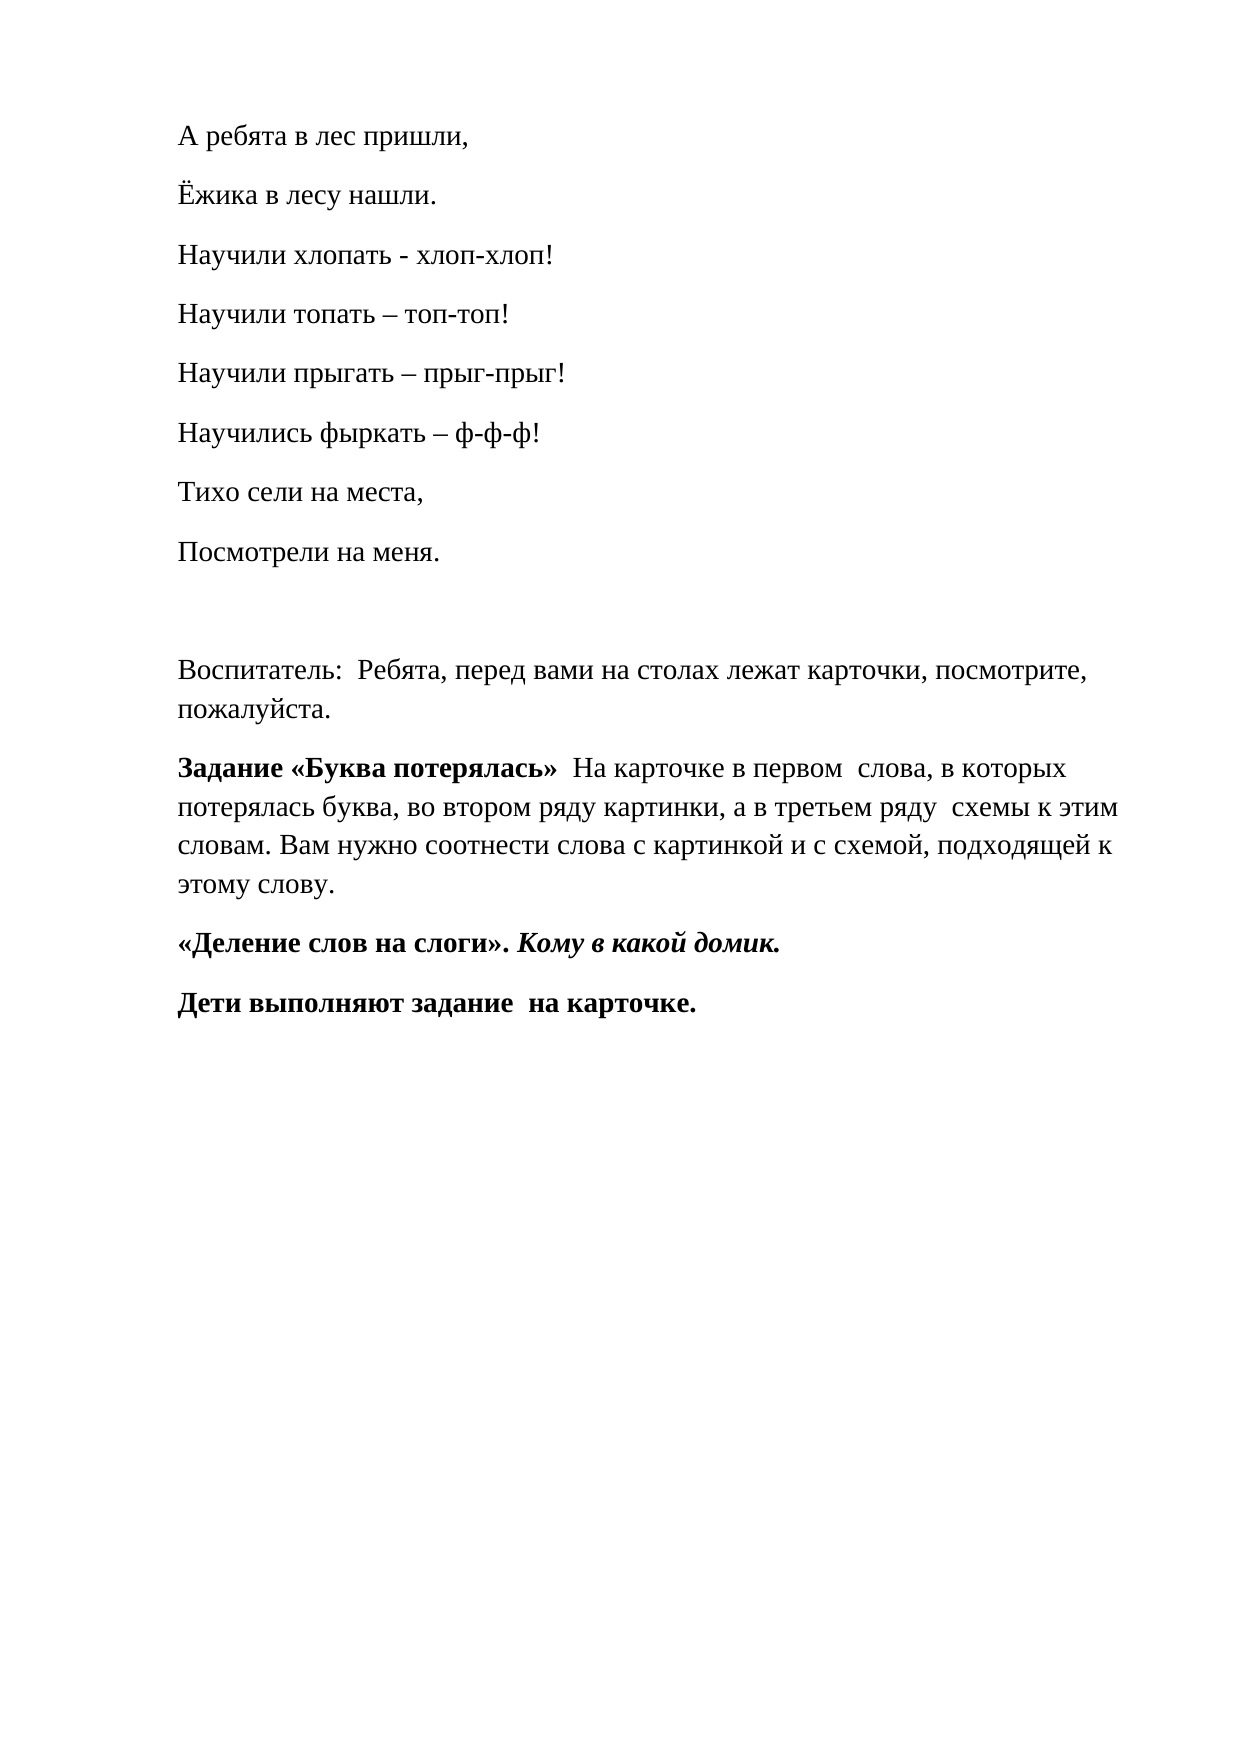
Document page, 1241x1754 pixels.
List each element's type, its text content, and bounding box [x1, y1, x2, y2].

text Посмотрели на меня. [177, 534, 1152, 567]
text Тихо сели на места, [177, 474, 1152, 508]
text Дети выполняют задание на карточке. [177, 985, 1152, 1018]
text Воспитатель: Ребята, перед вами на столах лежат карточки, посмотрите, пожалуйста. [177, 652, 1152, 724]
text Научили топать – топ-топ! [177, 296, 1152, 330]
text Научили хлопать - хлоп-хлоп! [177, 237, 1152, 270]
text «Деление слов на слоги». Кому в какой домик. [177, 925, 1152, 959]
text А ребята в лес пришли, [177, 118, 1152, 152]
text Ёжика в лесу нашли. [177, 177, 1152, 211]
text Научили прыгать – прыг-прыг! [177, 356, 1152, 389]
text Научились фыркать – ф-ф-ф! [177, 415, 1152, 448]
text Задание «Буква потерялась» На карточке в первом слова, в которых потерялась буква, во втором ряду картинки, а в третьем ряду схемы к этим словам. Вам нужно соотнести слова с картинкой и с схемой, подходящей к этому слову. [177, 750, 1152, 899]
